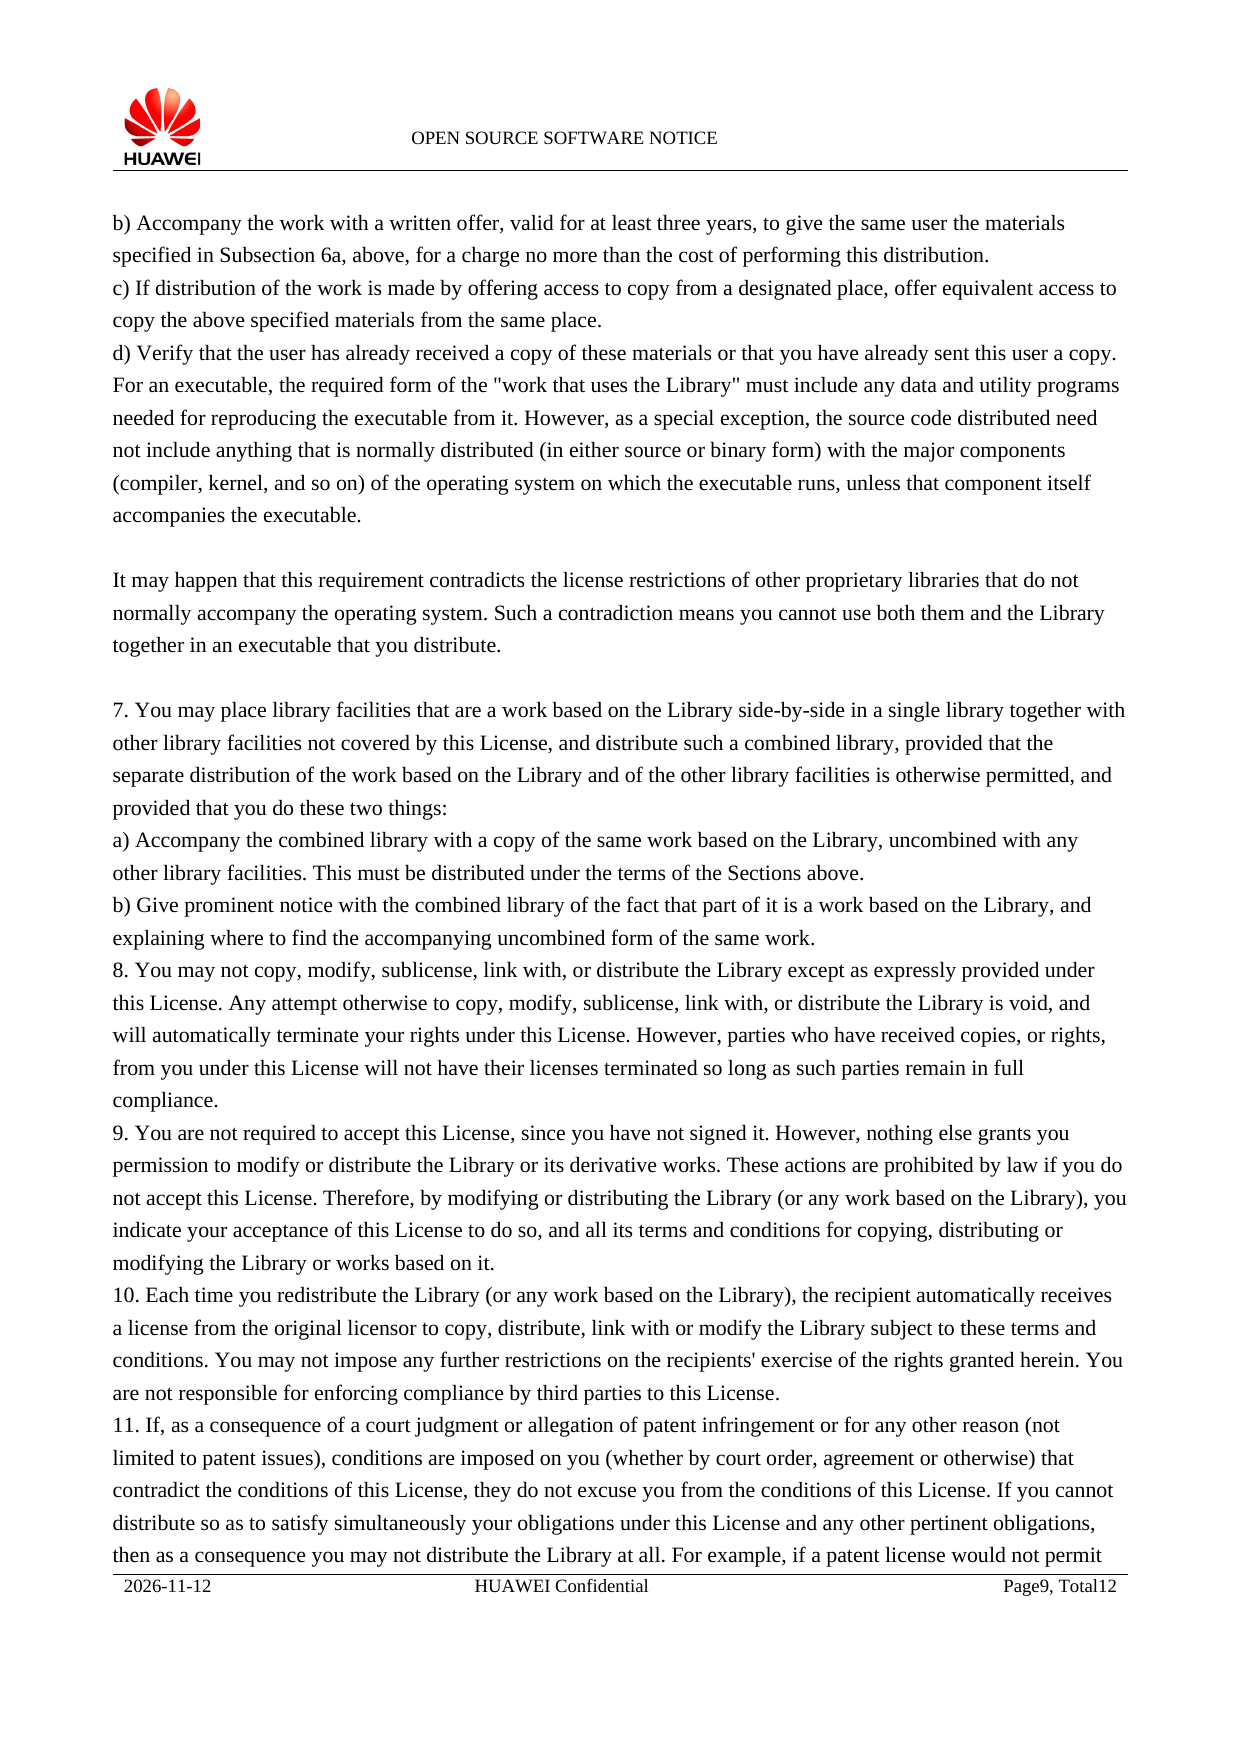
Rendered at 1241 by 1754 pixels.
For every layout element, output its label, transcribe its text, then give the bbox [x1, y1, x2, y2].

picture [124, 88, 201, 165]
